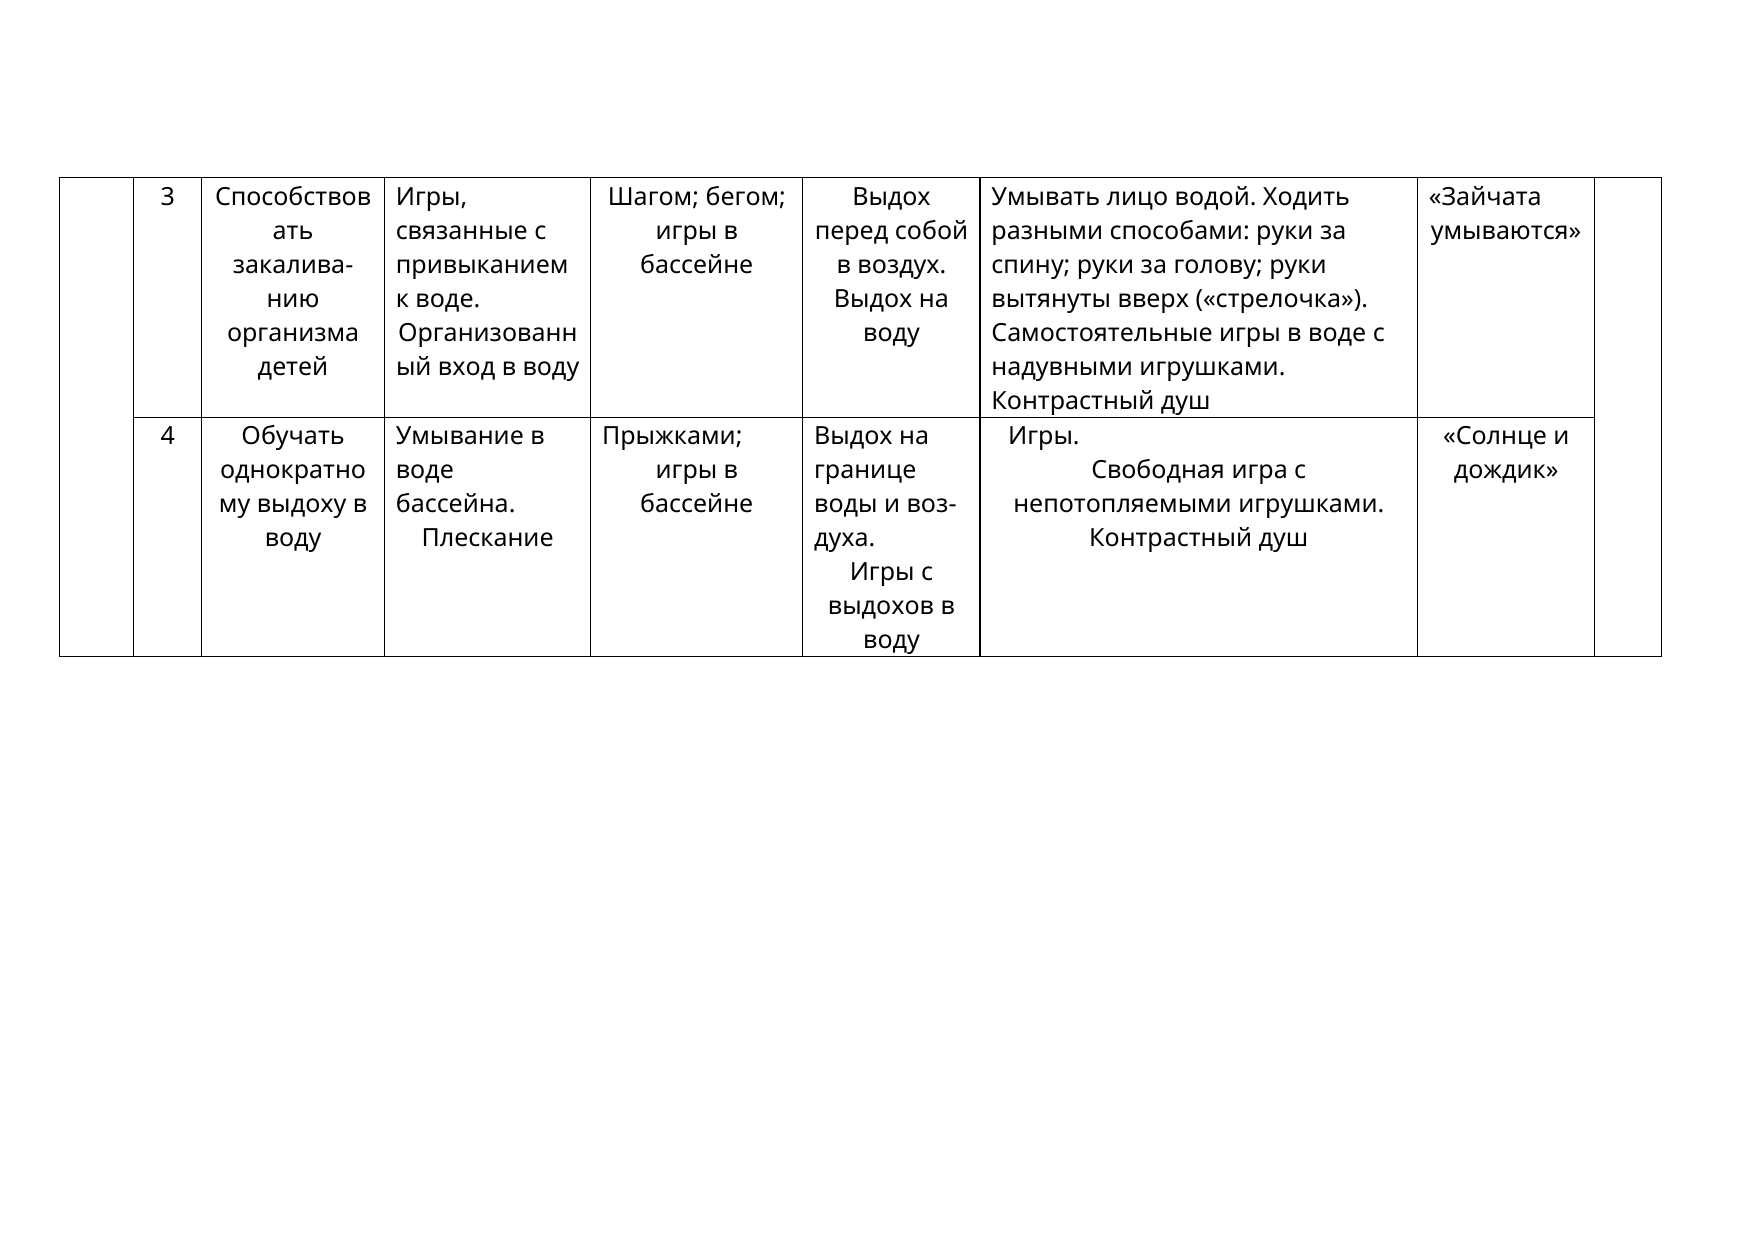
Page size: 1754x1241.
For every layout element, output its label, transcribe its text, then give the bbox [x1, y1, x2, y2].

table_cell 4 [134, 418, 201, 656]
table_cell Умывать лицо водой. Ходить разными способами: руки за спину; руки за голову; руки вытянуты вверх («стрелочка»). Самостоятельные игры в воде с надувными игрушками. Контрастный душ [981, 178, 1417, 417]
table_cell Игры, связанные с привыканием к воде. Организованный вход в воду [385, 178, 590, 417]
table_cell Способствовать закаливанию организма детей [202, 178, 384, 417]
table_cell Выдох перед собой в воздух. Выдох на воду [803, 178, 979, 417]
table_cell 3 [134, 178, 201, 417]
table_cell Прыжками; игры в бассейне [591, 418, 802, 656]
table_cell Шагом; бегом; игры в бассейне [591, 178, 802, 417]
table_cell Игры. Свободная игра с непотопляемыми игрушками. Контрастный душ [981, 418, 1417, 656]
table_cell Обучать однократному выдоху в воду [202, 418, 384, 656]
table_cell Выдох на границе воды и воздуха. Игры с выдохов в воду [803, 418, 863, 656]
table_cell Выдох на границе воды и воздуха. Игры с выдохов в воду [875, 418, 979, 656]
table_cell Умывание в воде бассейна. Плескание [385, 418, 590, 656]
table_cell «Солнце и дождик» [1418, 418, 1594, 656]
table_cell «Зайчата умываются» [1418, 178, 1594, 417]
